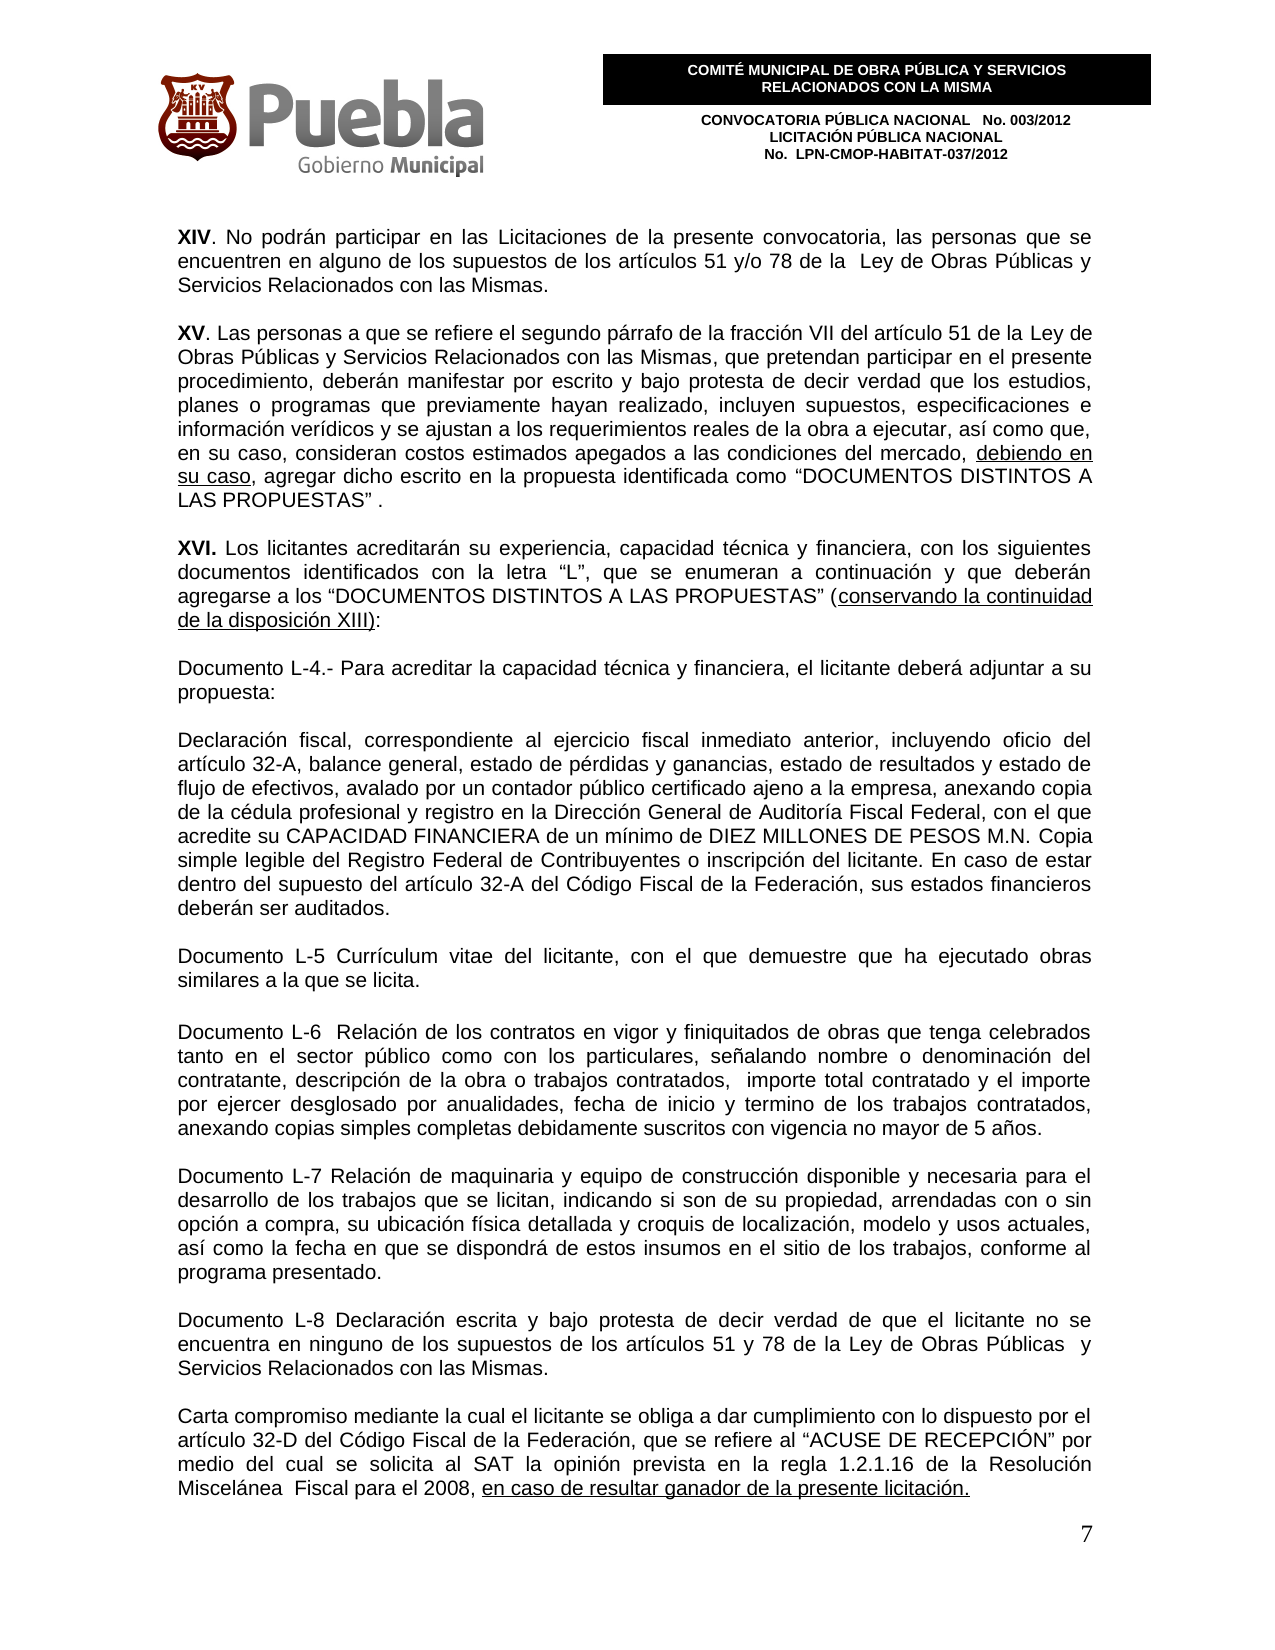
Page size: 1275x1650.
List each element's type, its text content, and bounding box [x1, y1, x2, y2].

text Documento L-6 Relación de los contratos en vigor y finiquitados de obras que tenga celebrados tanto en el sector público como con los particulares, señalando nombre o denominación del contratante, descripción de la obra o trabajos contratados, importe total contratado y el importe por ejercer desglosado por anualidades, fecha de inicio y termino de los trabajos contratados, anexando copias simples completas debidamente suscritos con vigencia no mayor de 5 años. [177, 1020, 1093, 1140]
text Declaración fiscal, correspondiente al ejercicio fiscal inmediato anterior, incluyendo oficio del artículo 32-A, balance general, estado de pérdidas y ganancias, estado de resultados y estado de flujo de efectivos, avalado por un contador público certificado ajeno a la empresa, anexando copia de la cédula profesional y registro en la Dirección General de Auditoría Fiscal Federal, con el que acredite su CAPACIDAD FINANCIERA de un mínimo de DIEZ MILLONES DE PESOS M.N. Copia simple legible del Registro Federal de Contribuyentes o inscripción del licitante. En caso de estar dentro del supuesto del artículo 32-A del Código Fiscal de la Federación, sus estados financieros deberán ser auditados. [177, 728, 1093, 919]
text XIV. No podrán participar en las Licitaciones de la presente convocatoria, las personas que se encuentren en alguno de los supuestos de los artículos 51 y/o 78 de la Ley de Obras Públicas y Servicios Relacionados con las Mismas. [177, 225, 1093, 297]
text Carta compromiso mediante la cual el licitante se obliga a dar cumplimiento con lo dispuesto por el artículo 32-D del Código Fiscal de la Federación, que se refiere al “ACUSE DE RECEPCIÓN” por medio del cual se solicita al SAT la opinión prevista en la regla 1.2.1.16 de la Resolución Miscelánea Fiscal para el 2008, en caso de resultar ganador de la presente licitación. [177, 1403, 1093, 1499]
text Documento L-5 Currículum vitae del licitante, con el que demuestre que ha ejecutado obras similares a la que se licita. [177, 943, 1093, 991]
text XVI. Los licitantes acreditarán su experiencia, capacidad técnica y financiera, con los siguientes documentos identificados con la letra “L”, que se enumeran a continuación y que deberán agregarse a los “DOCUMENTOS DISTINTOS A LAS PROPUESTAS” (conservando la continuidad de la disposición XIII): [177, 536, 1093, 632]
picture [158, 73, 484, 177]
text Documento L-8 Declaración escrita y bajo protesta de decir verdad de que el licitante no se encuentra en ninguno de los supuestos de los artículos 51 y 78 de la Ley de Obras Públicas y Servicios Relacionados con las Mismas. [177, 1308, 1093, 1379]
text XV. Las personas a que se refiere el segundo párrafo de la fracción VII del artículo 51 de la Ley de Obras Públicas y Servicios Relacionados con las Mismas, que pretendan participar en el presente procedimiento, deberán manifestar por escrito y bajo protesta de decir verdad que los estudios, planes o programas que previamente hayan realizado, incluyen supuestos, especificaciones e información verídicos y se ajustan a los requerimientos reales de la obra a ejecutar, así como que, en su caso, consideran costos estimados apegados a las condiciones del mercado, debiendo en su caso, agregar dicho escrito en la propuesta identificada como “DOCUMENTOS DISTINTOS A LAS PROPUESTAS” . [177, 321, 1093, 512]
text Documento L-4.- Para acreditar la capacidad técnica y financiera, el licitante deberá adjuntar a su propuesta: [177, 656, 1093, 704]
text Documento L-7 Relación de maquinaria y equipo de construcción disponible y necesaria para el desarrollo de los trabajos que se licitan, indicando si son de su propiedad, arrendadas con o sin opción a compra, su ubicación física detallada y croquis de localización, modelo y usos actuales, así como la fecha en que se dispondrá de estos insumos en el sitio de los trabajos, conforme al programa presentado. [177, 1164, 1093, 1284]
